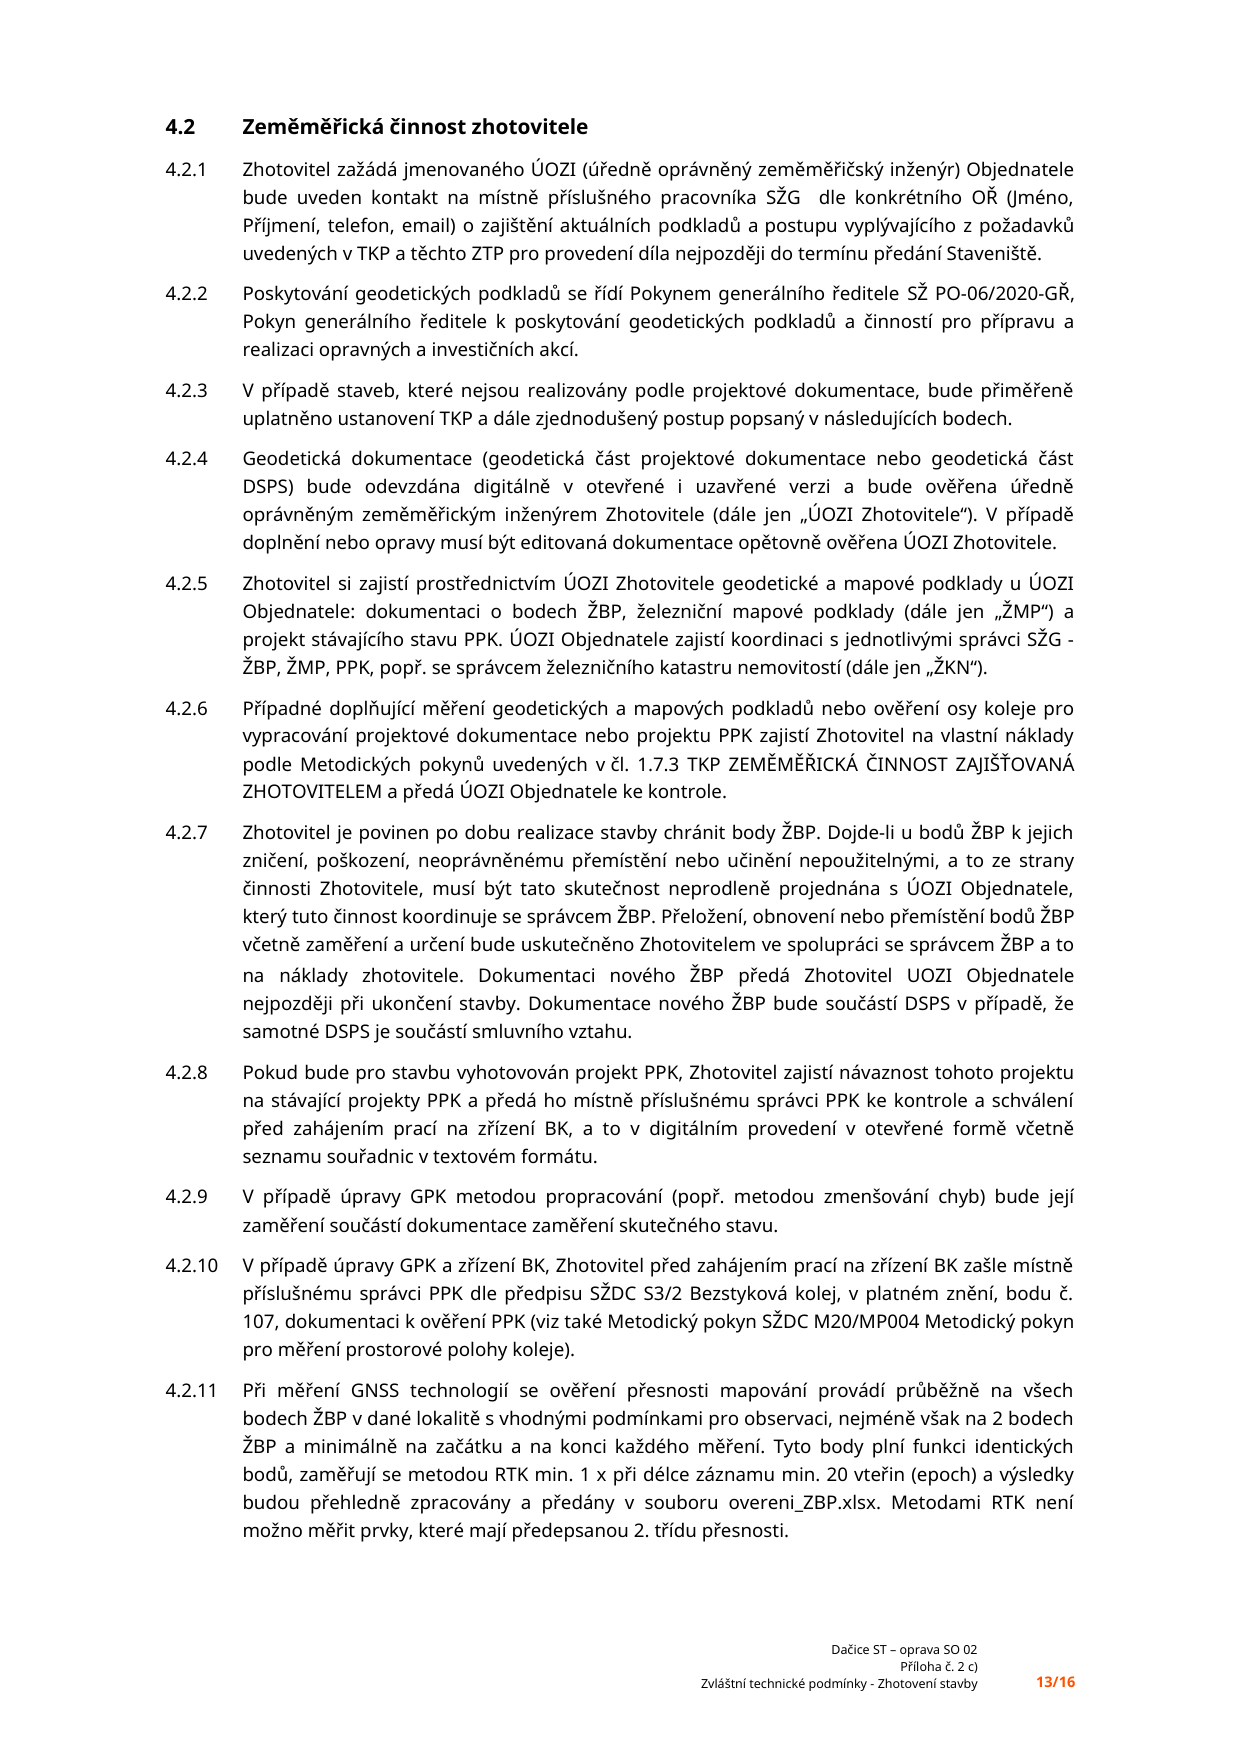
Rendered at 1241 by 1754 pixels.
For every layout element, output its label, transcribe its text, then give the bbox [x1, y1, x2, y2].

text Geodetická dokumentace (geodetická část projektové dokumentace nebo geodetická část DSPS) bude odevzdána digitálně v otevřené i uzavřené verzi a bude ověřena úředně oprávněným zeměměřickým inženýrem Zhotovitele (dále jen „ÚOZI Zhotovitele“). V případě doplnění nebo opravy musí být editovaná dokumentace opětovně ověřena ÚOZI Zhotovitele. [165, 446, 1075, 555]
text Zeměměřická činnost zhotovitele [165, 112, 1075, 141]
text Při měření GNSS technologií se ověření přesnosti mapování provádí průběžně na všech bodech ŽBP v dané lokalitě s vhodnými podmínkami pro observaci, nejméně však na 2 bodech ŽBP a minimálně na začátku a na konci každého měření. Tyto body plní funkci identických bodů, zaměřují se metodou RTK min. 1 x při délce záznamu min. 20 vteřin (epoch) a výsledky budou přehledně zpracovány a předány v souboru overeni_ZBP.xlsx. Metodami RTK není možno měřit prvky, které mají předepsanou 2. třídu přesnosti. [165, 1377, 1075, 1543]
text V případě úpravy GPK a zřízení BK, Zhotovitel před zahájením prací na zřízení BK zašle místně příslušnému správci PPK dle předpisu SŽDC S3/2 Bezstyková kolej, v platném znění, bodu č. 107, dokumentaci k ověření PPK (viz také Metodický pokyn SŽDC M20/MP004 Metodický pokyn pro měření prostorové polohy koleje). [165, 1252, 1075, 1362]
text Zhotovitel zažádá jmenovaného ÚOZI (úředně oprávněný zeměměřičský inženýr) Objednatele bude uveden kontakt na místně příslušného pracovníka SŽG dle konkrétního OŘ (Jméno, Příjmení, telefon, email) o zajištění aktuálních podkladů a postupu vyplývajícího z požadavků uvedených v TKP a těchto ZTP pro provedení díla nejpozději do termínu předání Staveniště. [165, 156, 1075, 266]
text Případné doplňující měření geodetických a mapových podkladů nebo ověření osy koleje pro vypracování projektové dokumentace nebo projektu PPK zajistí Zhotovitel na vlastní náklady podle Metodických pokynů uvedených v čl. 1.7.3 TKP ZEMĚMĚŘICKÁ ČINNOST ZAJIŠŤOVANÁ ZHOTOVITELEM a předá ÚOZI Objednatele ke kontrole. [165, 695, 1075, 804]
text Zhotovitel si zajistí prostřednictvím ÚOZI Zhotovitele geodetické a mapové podklady u ÚOZI Objednatele: dokumentaci o bodech ŽBP, železniční mapové podklady (dále jen „ŽMP“) a projekt stávajícího stavu PPK. ÚOZI Objednatele zajistí koordinaci s jednotlivými správci SŽG - ŽBP, ŽMP, PPK, popř. se správcem železničního katastru nemovitostí (dále jen „ŽKN“). [165, 570, 1075, 680]
text Poskytování geodetických podkladů se řídí Pokynem generálního ředitele SŽ PO-06/2020-GŘ, Pokyn generálního ředitele k poskytování geodetických podkladů a činností pro přípravu a realizaci opravných a investičních akcí. [165, 281, 1075, 362]
text Zhotovitel je povinen po dobu realizace stavby chránit body ŽBP. Dojde-li u bodů ŽBP k jejich zničení, poškození, neoprávněnému přemístění nebo učinění nepoužitelnými, a to ze strany činnosti Zhotovitele, musí být tato skutečnost neprodleně projednána s ÚOZI Objednatele, který tuto činnost koordinuje se správcem ŽBP. Přeložení, obnovení nebo přemístění bodů ŽBP včetně zaměření a určení bude uskutečněno Zhotovitelem ve spolupráci se správcem ŽBP a to na náklady zhotovitele. Dokumentaci nového ŽBP předá Zhotovitel UOZI Objednatele nejpozději při ukončení stavby. Dokumentace nového ŽBP bude součástí DSPS v případě, že samotné DSPS je součástí smluvního vztahu. [165, 819, 1075, 1044]
text V případě staveb, které nejsou realizovány podle projektové dokumentace, bude přiměřeně uplatněno ustanovení TKP a dále zjednodušený postup popsaný v následujících bodech. [165, 377, 1075, 431]
text V případě úpravy GPK metodou propracování (popř. metodou zmenšování chyb) bude její zaměření součástí dokumentace zaměření skutečného stavu. [165, 1184, 1075, 1237]
text Pokud bude pro stavbu vyhotovován projekt PPK, Zhotovitel zajistí návaznost tohoto projektu na stávající projekty PPK a předá ho místně příslušnému správci PPK ke kontrole a schválení před zahájením prací na zřízení BK, a to v digitálním provedení v otevřené formě včetně seznamu souřadnic v textovém formátu. [165, 1059, 1075, 1169]
